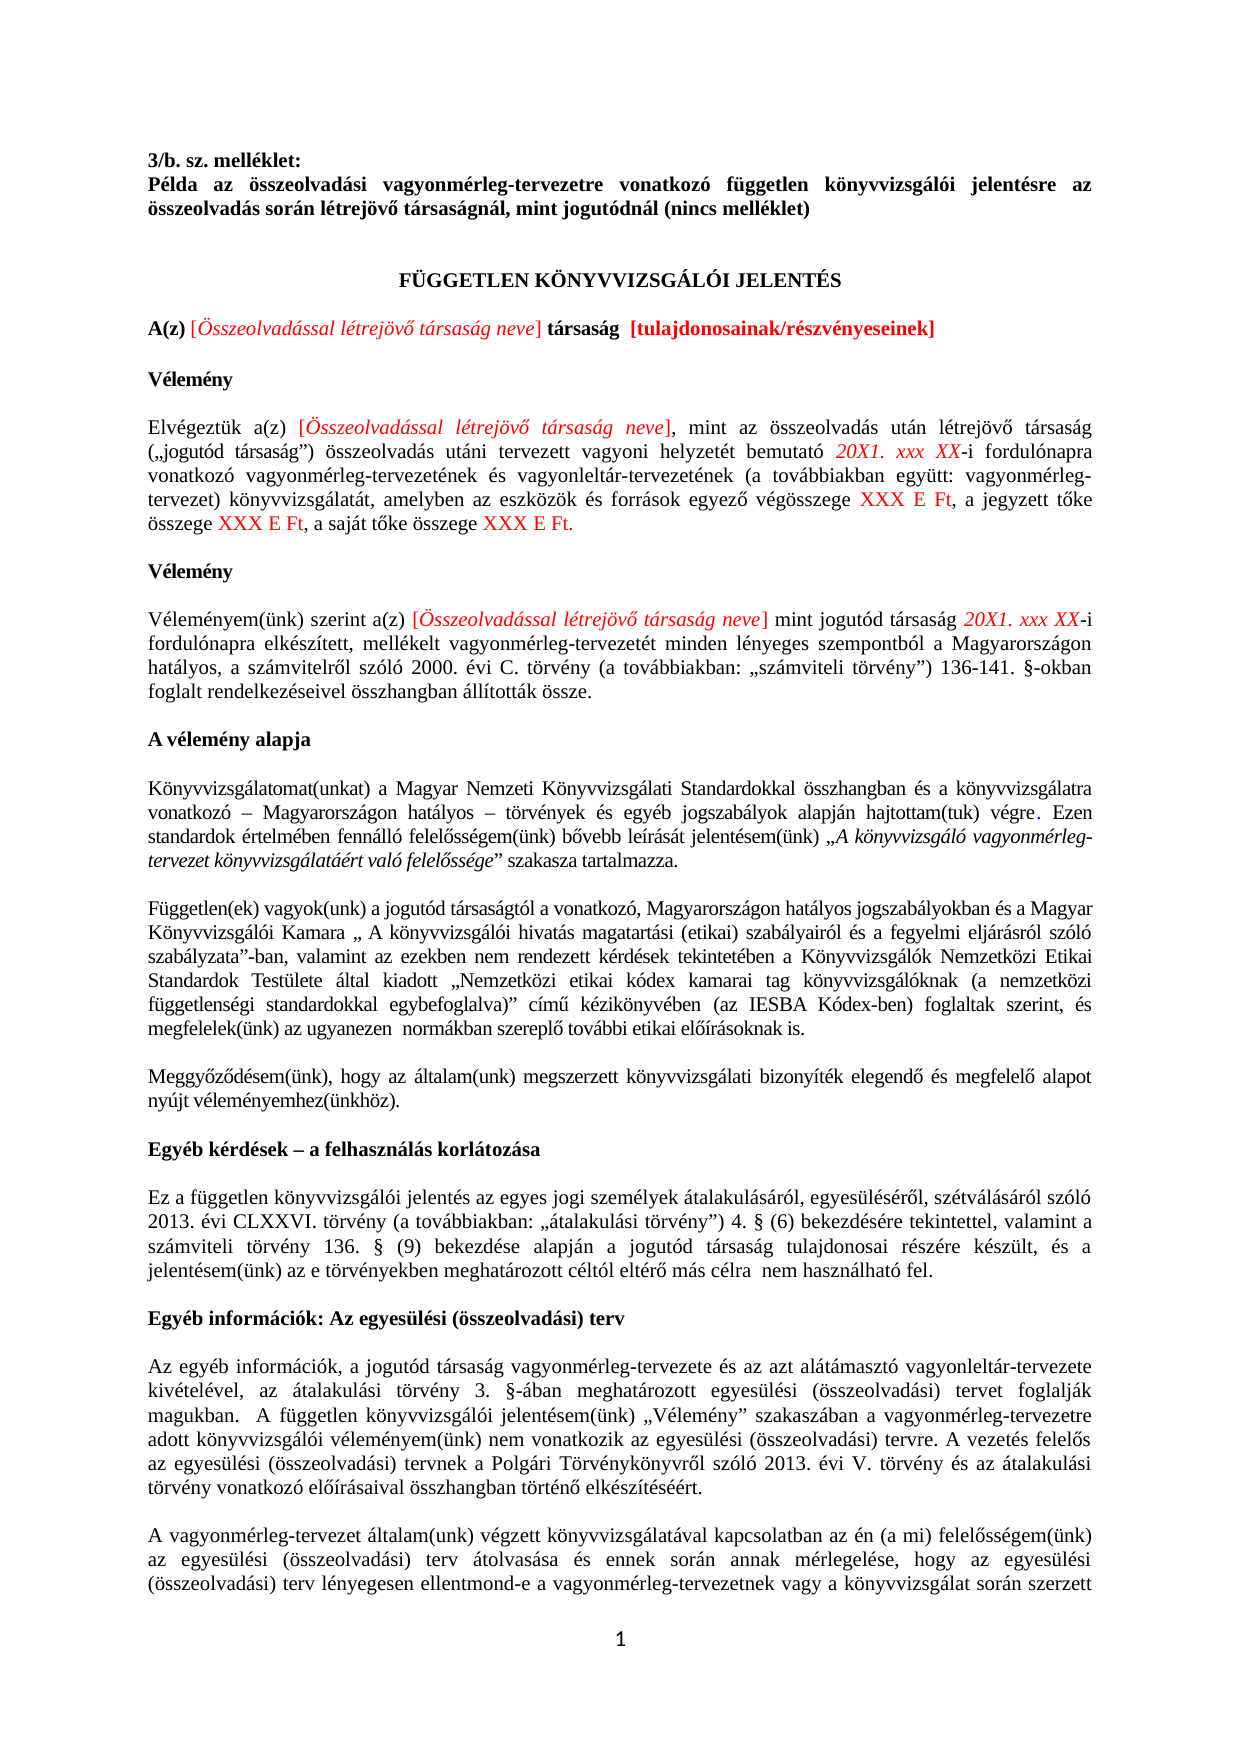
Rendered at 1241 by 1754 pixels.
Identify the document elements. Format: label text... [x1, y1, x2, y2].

text Elvégeztük a(z) [Összeolvadással létrejövő társaság neve], mint az összeolvadás után létrejövő társaság („jogutód társaság”) összeolvadás utáni tervezett vagyoni helyzetét bemutató 20X1. xxx XX-i fordulónapra vonatkozó vagyonmérleg-tervezetének és vagyonleltár-tervezetének (a továbbiakban együtt: vagyonmérleg-tervezet) könyvvizsgálatát, amelyben az eszközök és források egyező végösszege XXX E Ft, a jegyzett tőke összege XXX E Ft, a saját tőke összege XXX E Ft. [148, 414, 1093, 535]
text Ez a független könyvvizsgálói jelentés az egyes jogi személyek átalakulásáról, egyesüléséről, szétválásáról szóló 2013. évi CLXXVI. törvény (a továbbiakban: „átalakulási törvény”) 4. § (6) bekezdésére tekintettel, valamint a számviteli törvény 136. § (9) bekezdése alapján a jogutód társaság tulajdonosai részére készült, és a jelentésem(ünk) az e törvényekben meghatározott céltól eltérő más célra nem használható fel. [148, 1184, 1093, 1282]
text Vélemény [148, 559, 1093, 583]
text Egyéb információk: Az egyesülési (összeolvadási) terv [148, 1306, 1093, 1330]
text Véleményem(ünk) szerint a(z) [Összeolvadással létrejövő társaság neve] mint jogutód társaság 20X1. xxx XX-i fordulónapra elkészített, mellékelt vagyonmérleg-tervezetét minden lényeges szempontból a Magyarországon hatályos, a számvitelről szóló 2000. évi C. törvény (a továbbiakban: „számviteli törvény”) 136-141. §-okban foglalt rendelkezéseivel összhangban állították össze. [148, 607, 1093, 703]
text Az egyéb információk, a jogutód társaság vagyonmérleg-tervezete és az azt alátámasztó vagyonleltár-tervezete kivételével, az átalakulási törvény 3. §-ában meghatározott egyesülési (összeolvadási) tervet foglalják magukban. A független könyvvizsgálói jelentésem(ünk) „Vélemény” szakaszában a vagyonmérleg-tervezetre adott könyvvizsgálói véleményem(ünk) nem vonatkozik az egyesülési (összeolvadási) tervre. A vezetés felelős az egyesülési (összeolvadási) tervnek a Polgári Törvénykönyvről szóló 2013. évi V. törvény és az átalakulási törvény vonatkozó előírásaival összhangban történő elkészítéséért. [148, 1354, 1093, 1499]
text Független(ek) vagyok(unk) a jogutód társaságtól a vonatkozó, Magyarországon hatályos jogszabályokban és a Magyar Könyvvizsgálói Kamara „ A könyvvizsgálói hivatás magatartási (etikai) szabályairól és a fegyelmi eljárásról szóló szabályzata”-ban, valamint az ezekben nem rendezett kérdések tekintetében a Könyvvizsgálók Nemzetközi Etikai Standardok Testülete által kiadott „Nemzetközi etikai kódex kamarai tag könyvvizsgálóknak (a nemzetközi függetlenségi standardokkal egybefoglalva)” című kézikönyvében (az IESBA Kódex-ben) foglaltak szerint, és megfelelek(ünk) az ugyanezen normákban szereplő további etikai előírásoknak is. [148, 896, 1093, 1040]
text Egyéb kérdések – a felhasználás korlátozása [148, 1136, 1093, 1161]
text A(z) [Összeolvadással létrejövő társaság neve] társaság [tulajdonosainak/részvényeseinek] [148, 316, 1093, 340]
text Meggyőződésem(ünk), hogy az általam(unk) megszerzett könyvvizsgálati bizonyíték elegendő és megfelelő alapot nyújt véleményemhez(ünkhöz). [148, 1064, 1093, 1112]
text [148, 1523, 1093, 1595]
subtitle Példa az összeolvadási vagyonmérleg-tervezetre vonatkozó független könyvvizsgálói jelentésre az összeolvadás során létrejövő társaságnál, mint jogutódnál (nincs melléklet) [148, 172, 1093, 220]
text Vélemény [148, 366, 1093, 391]
subtitle 3/b. sz. melléklet: [148, 148, 1093, 172]
text A vélemény alapja [148, 727, 1093, 751]
text Könyvvizsgálatomat(unkat) a Magyar Nemzeti Könyvvizsgálati Standardokkal összhangban és a könyvvizsgálatra vonatkozó – Magyarországon hatályos – törvények és egyéb jogszabályok alapján hajtottam(tuk) végre. Ezen standardok értelmében fennálló felelősségem(ünk) bővebb leírását jelentésem(ünk) „A könyvvizsgáló vagyonmérleg-tervezet könyvvizsgálatáért való felelőssége” szakasza tartalmazza. [148, 776, 1093, 872]
text FÜGGETLEN KÖNYVVIZSGÁLÓI JELENTÉS [148, 268, 1093, 292]
